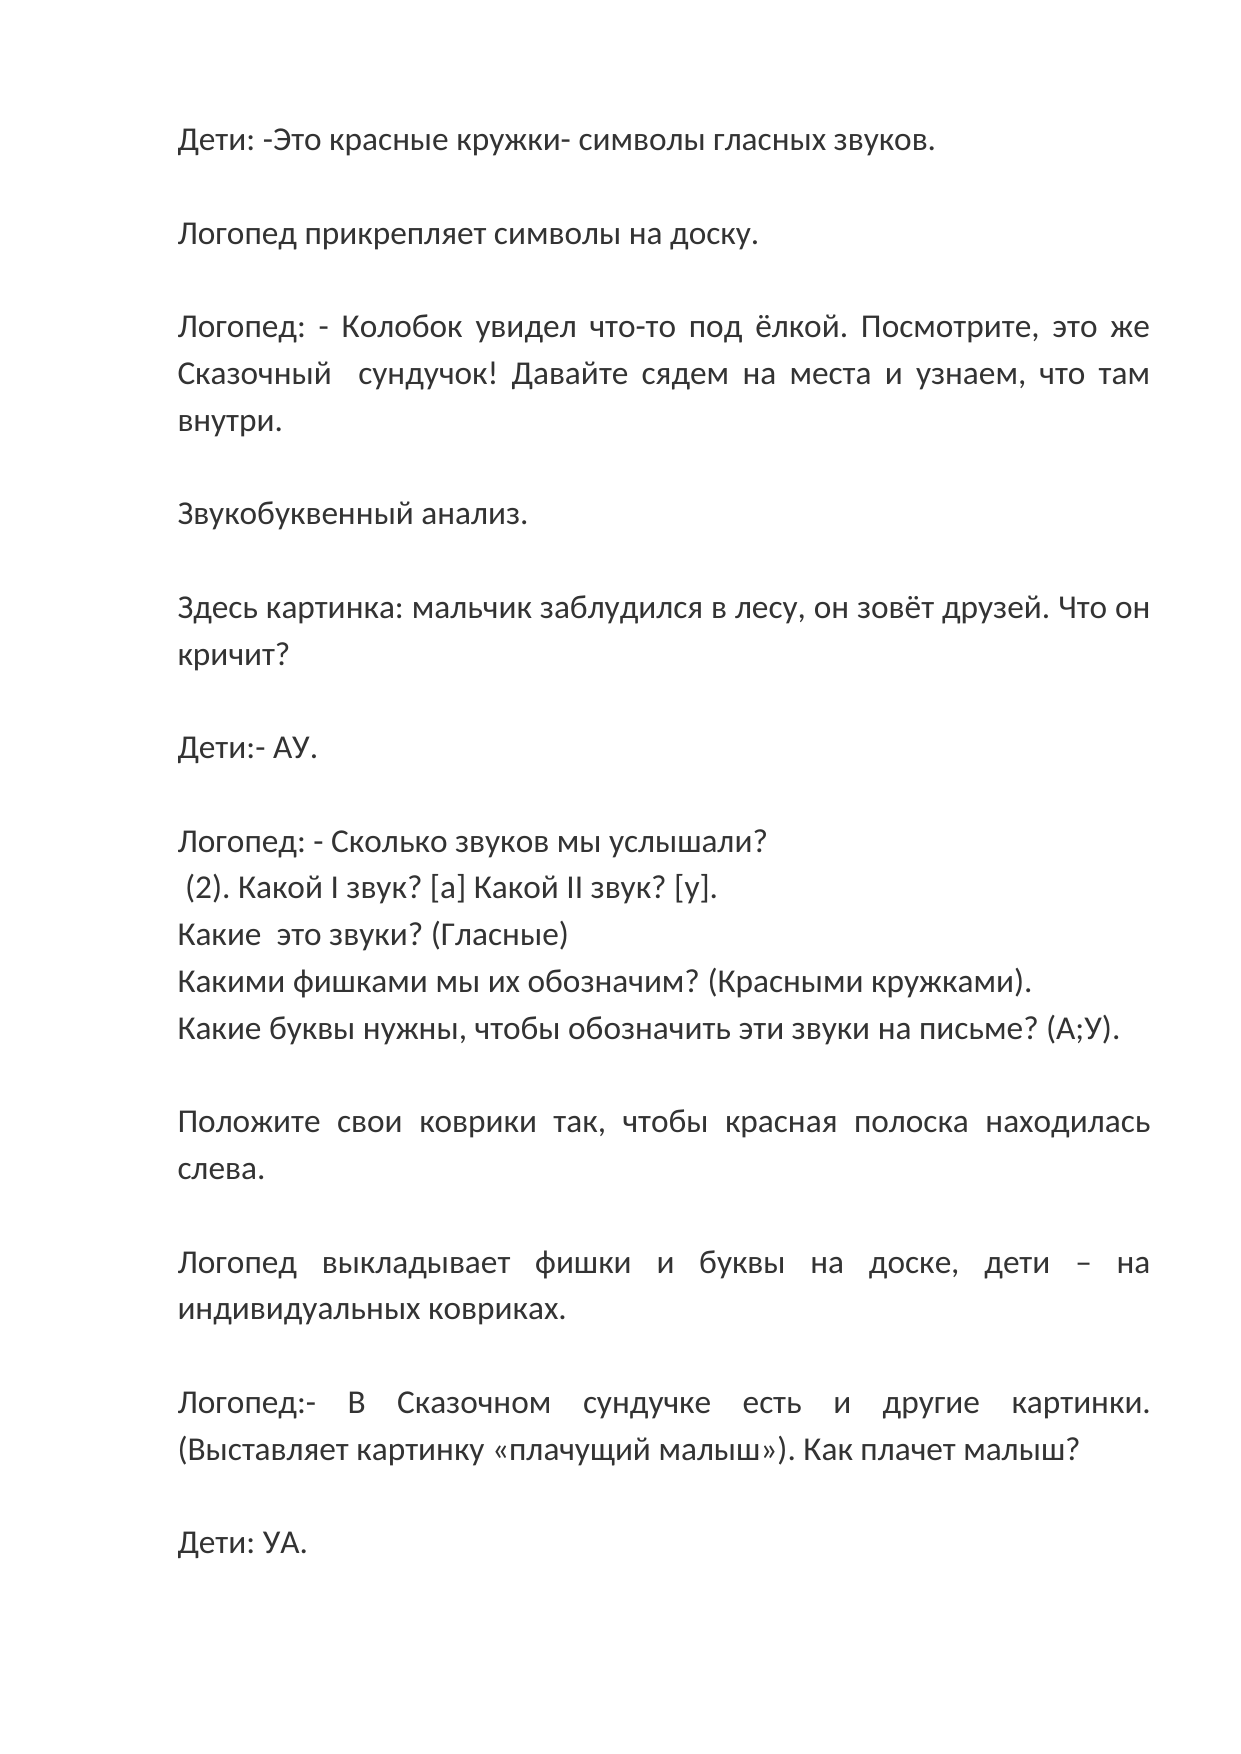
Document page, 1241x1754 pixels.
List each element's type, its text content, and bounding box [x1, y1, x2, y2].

text Дети:- АУ. [177, 726, 1152, 767]
text Логопед:- В Сказочном сундучке есть и другие картинки. (Выставляет картинку «плачущий малыш»). Как плачет малыш? [177, 1381, 1152, 1468]
text Здесь картинка: мальчик заблудился в лесу, он зовёт друзей. Что он кричит? [177, 586, 1152, 673]
text Какие это звуки? (Гласные) [177, 913, 1152, 954]
text Какими фишками мы их обозначим? (Красными кружками). [177, 960, 1152, 1001]
text Какие буквы нужны, чтобы обозначить эти звуки на письме? (А;У). [177, 1007, 1152, 1047]
text Положите свои коврики так, чтобы красная полоска находилась слева. [177, 1100, 1152, 1188]
text Логопед: - Сколько звуков мы услышали? [177, 820, 1152, 860]
text Звукобуквенный анализ. [177, 492, 1152, 533]
text Логопед выкладывает фишки и буквы на доске, дети – на индивидуальных ковриках. [177, 1241, 1152, 1328]
text Дети: УА. [177, 1521, 1152, 1562]
text Логопед прикрепляет символы на доску. [177, 212, 1152, 252]
text (2). Какой І звук? [а] Какой ІІ звук? [у]. [177, 866, 1152, 907]
text Логопед: - Колобок увидел что-то под ёлкой. Посмотрите, это же Сказочный сундучок! Давайте сядем на места и узнаем, что там внутри. [177, 305, 1152, 439]
text Дети: -Это красные кружки- символы гласных звуков. [177, 118, 1152, 159]
